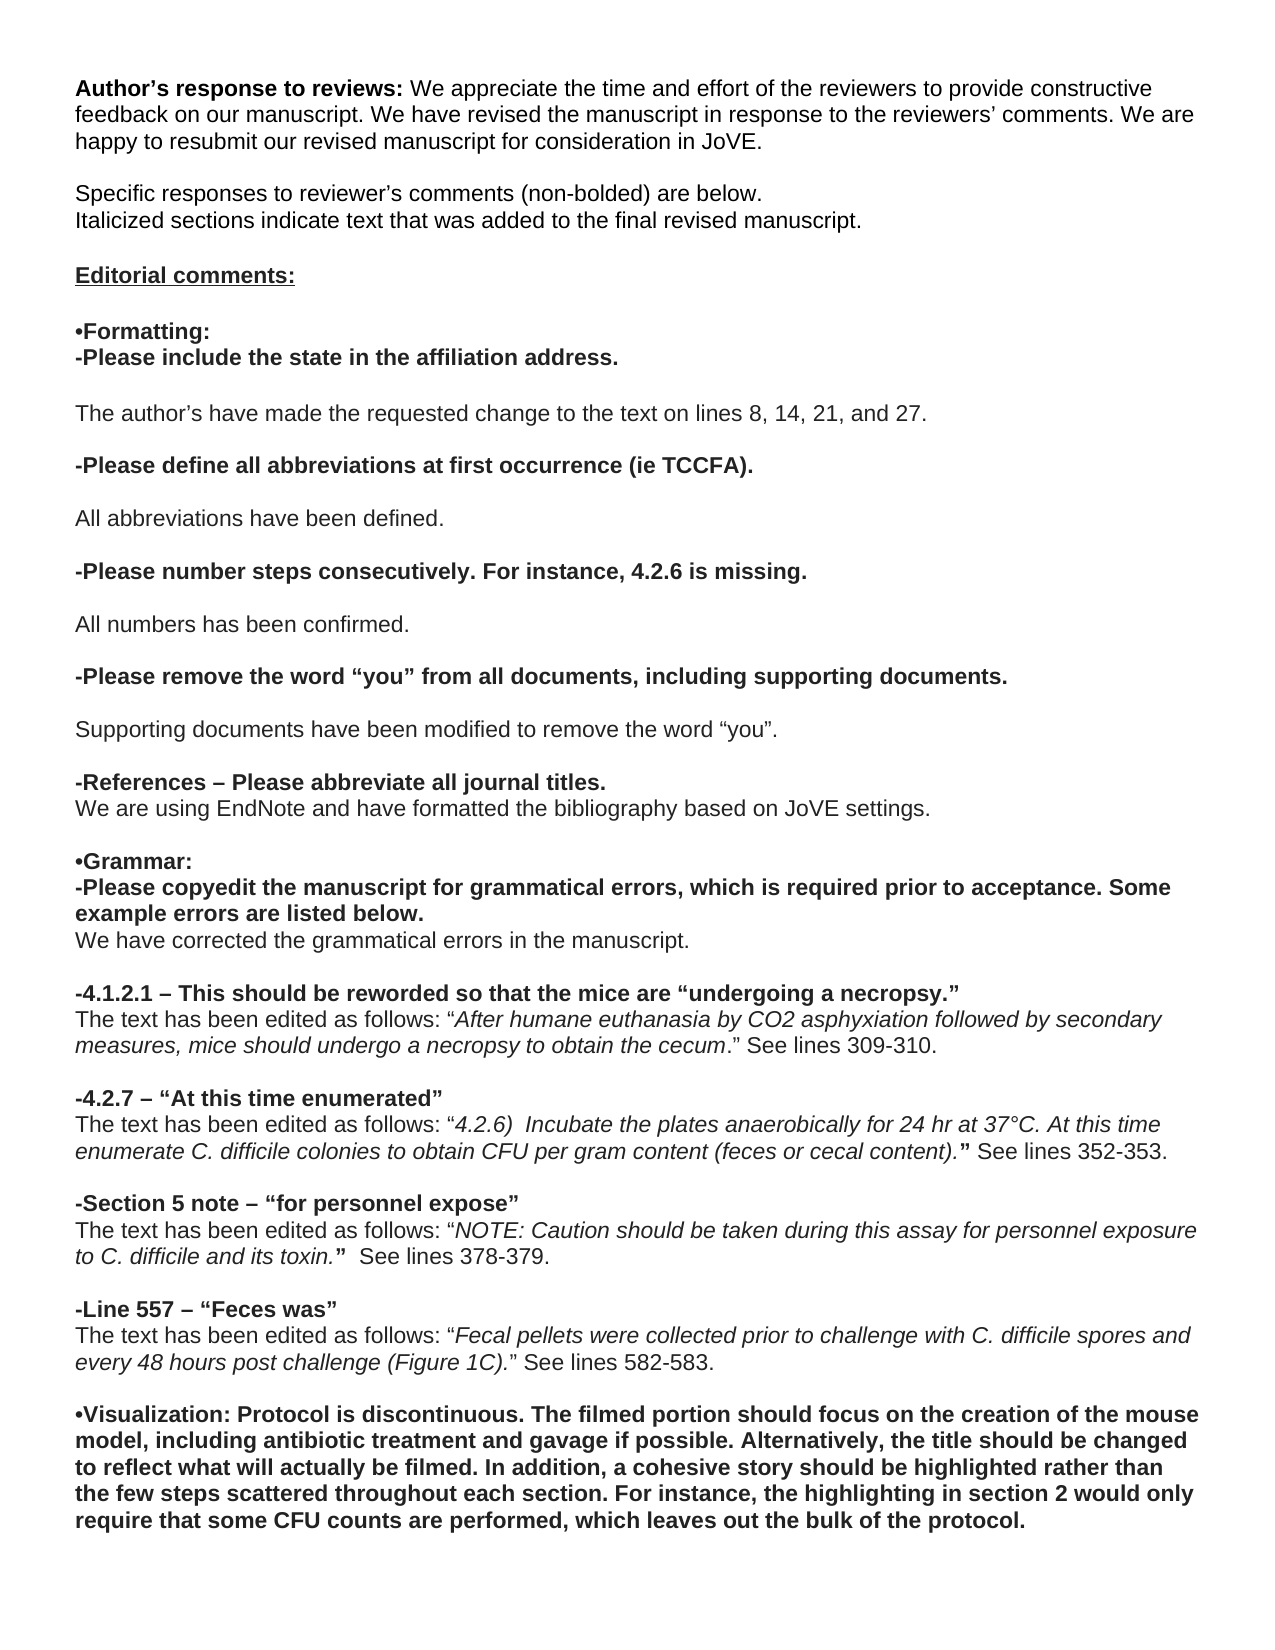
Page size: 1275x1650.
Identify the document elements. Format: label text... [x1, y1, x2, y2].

text The author’s have made the requested change to the text on lines 8, 14, 21, and 27. [75, 400, 1200, 426]
text All abbreviations have been defined. [75, 505, 1200, 531]
text Specific responses to reviewer’s comments (non-bolded) are below. [75, 180, 1200, 207]
text All numbers has been confirmed. [75, 611, 1200, 637]
text Editorial comments: [75, 262, 1200, 289]
text -Please remove the word “you” from all documents, including supporting documents. [75, 637, 1200, 689]
text We are using EndNote and have formatted the bibliography based on JoVE settings. [75, 795, 1200, 821]
text -4.2.7 – “At this time enumerated” [75, 1058, 1200, 1111]
text -Please number steps consecutively. For instance, 4.2.6 is missing. [75, 531, 1200, 584]
text The text has been edited as follows: “4.2.6) Incubate the plates anaerobically for 24 hr at 37°C. At this time enumerate C. difficile colonies to obtain CFU per gram content (feces or cecal content).” See lines 352-353. [75, 1111, 1200, 1164]
text •Formatting: -Please include the state in the affiliation address. [75, 318, 1200, 371]
text •Grammar: -Please copyedit the manuscript for grammatical errors, which is required prior to acceptance. Some example errors are listed below. [75, 848, 1200, 927]
text Italicized sections indicate text that was added to the final revised manuscript. [75, 207, 1200, 233]
text •Visualization: Protocol is discontinuous. The filmed portion should focus on the creation of the mouse model, including antibiotic treatment and gavage if possible. Alternatively, the title should be changed to reflect what will actually be filmed. In addition, a cohesive story should be highlighted rather than the few steps scattered throughout each section. For instance, the highlighting in section 2 would only require that some CFU counts are performed, which leaves out the bulk of the protocol. [75, 1375, 1200, 1533]
text -Section 5 note – “for personnel expose” [75, 1164, 1200, 1217]
text Supporting documents have been modified to remove the word “you”. [75, 716, 1200, 742]
text -Please define all abbreviations at first occurrence (ie TCCFA). [75, 426, 1200, 479]
text -References – Please abbreviate all journal titles. [75, 742, 1200, 795]
text The text has been edited as follows: “After humane euthanasia by CO2 asphyxiation followed by secondary measures, mice should undergo a necropsy to obtain the cecum.” See lines 309-310. [75, 1006, 1200, 1058]
text -Line 557 – “Feces was” The text has been edited as follows: “Fecal pellets were collected prior to challenge with C. difficile spores and every 48 hours post challenge (Figure 1C).” See lines 582-583. [75, 1269, 1200, 1375]
text -4.1.2.1 – This should be reworded so that the mice are “undergoing a necropsy.” [75, 953, 1200, 1006]
text We have corrected the grammatical errors in the manuscript. [75, 927, 1200, 953]
text Author’s response to reviews: We appreciate the time and effort of the reviewers to provide constructive feedback on our manuscript. We have revised the manuscript in response to the reviewers’ comments. We are happy to resubmit our revised manuscript for consideration in JoVE. [75, 75, 1200, 154]
text The text has been edited as follows: “NOTE: Caution should be taken during this assay for personnel exposure to C. difficile and its toxin.” See lines 378-379. [75, 1217, 1200, 1269]
